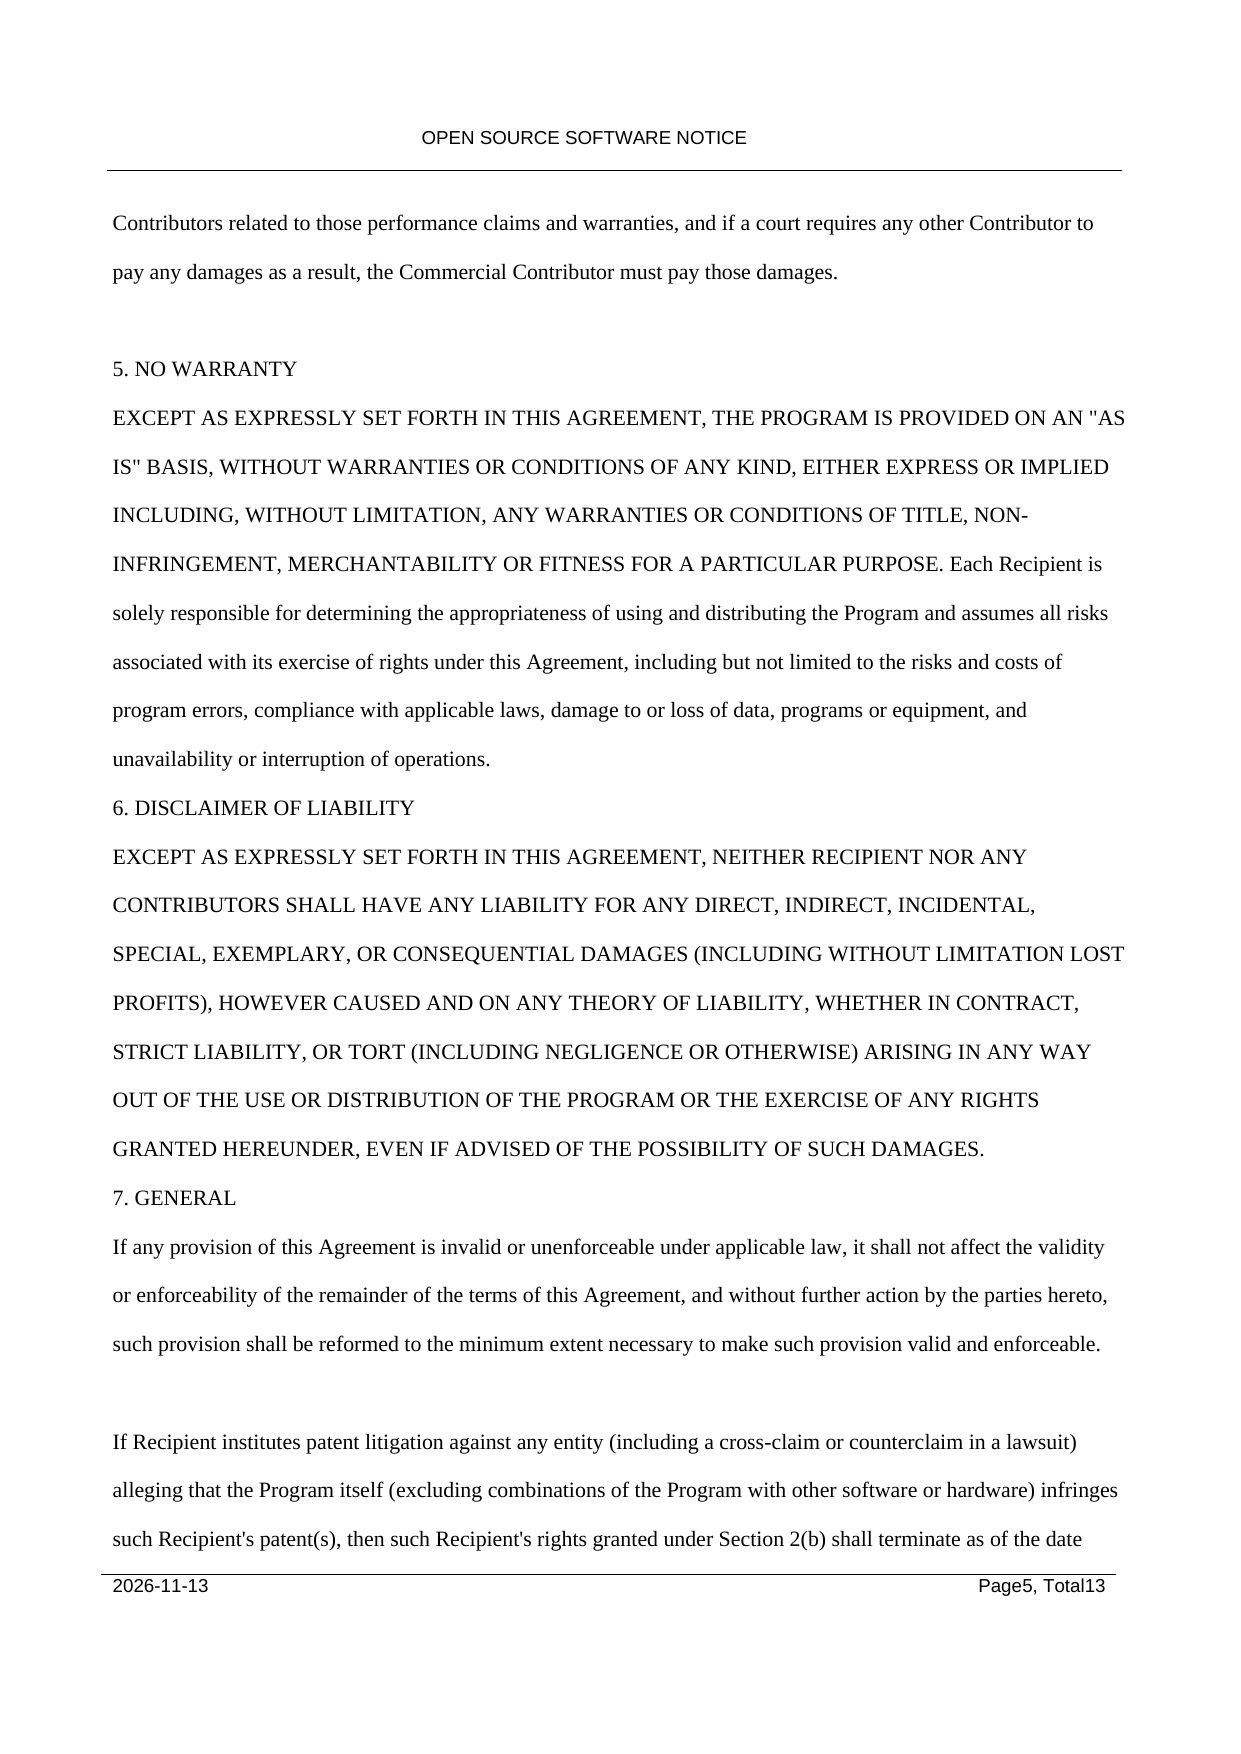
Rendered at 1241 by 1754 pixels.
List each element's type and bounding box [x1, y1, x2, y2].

text [112, 206, 1128, 1555]
